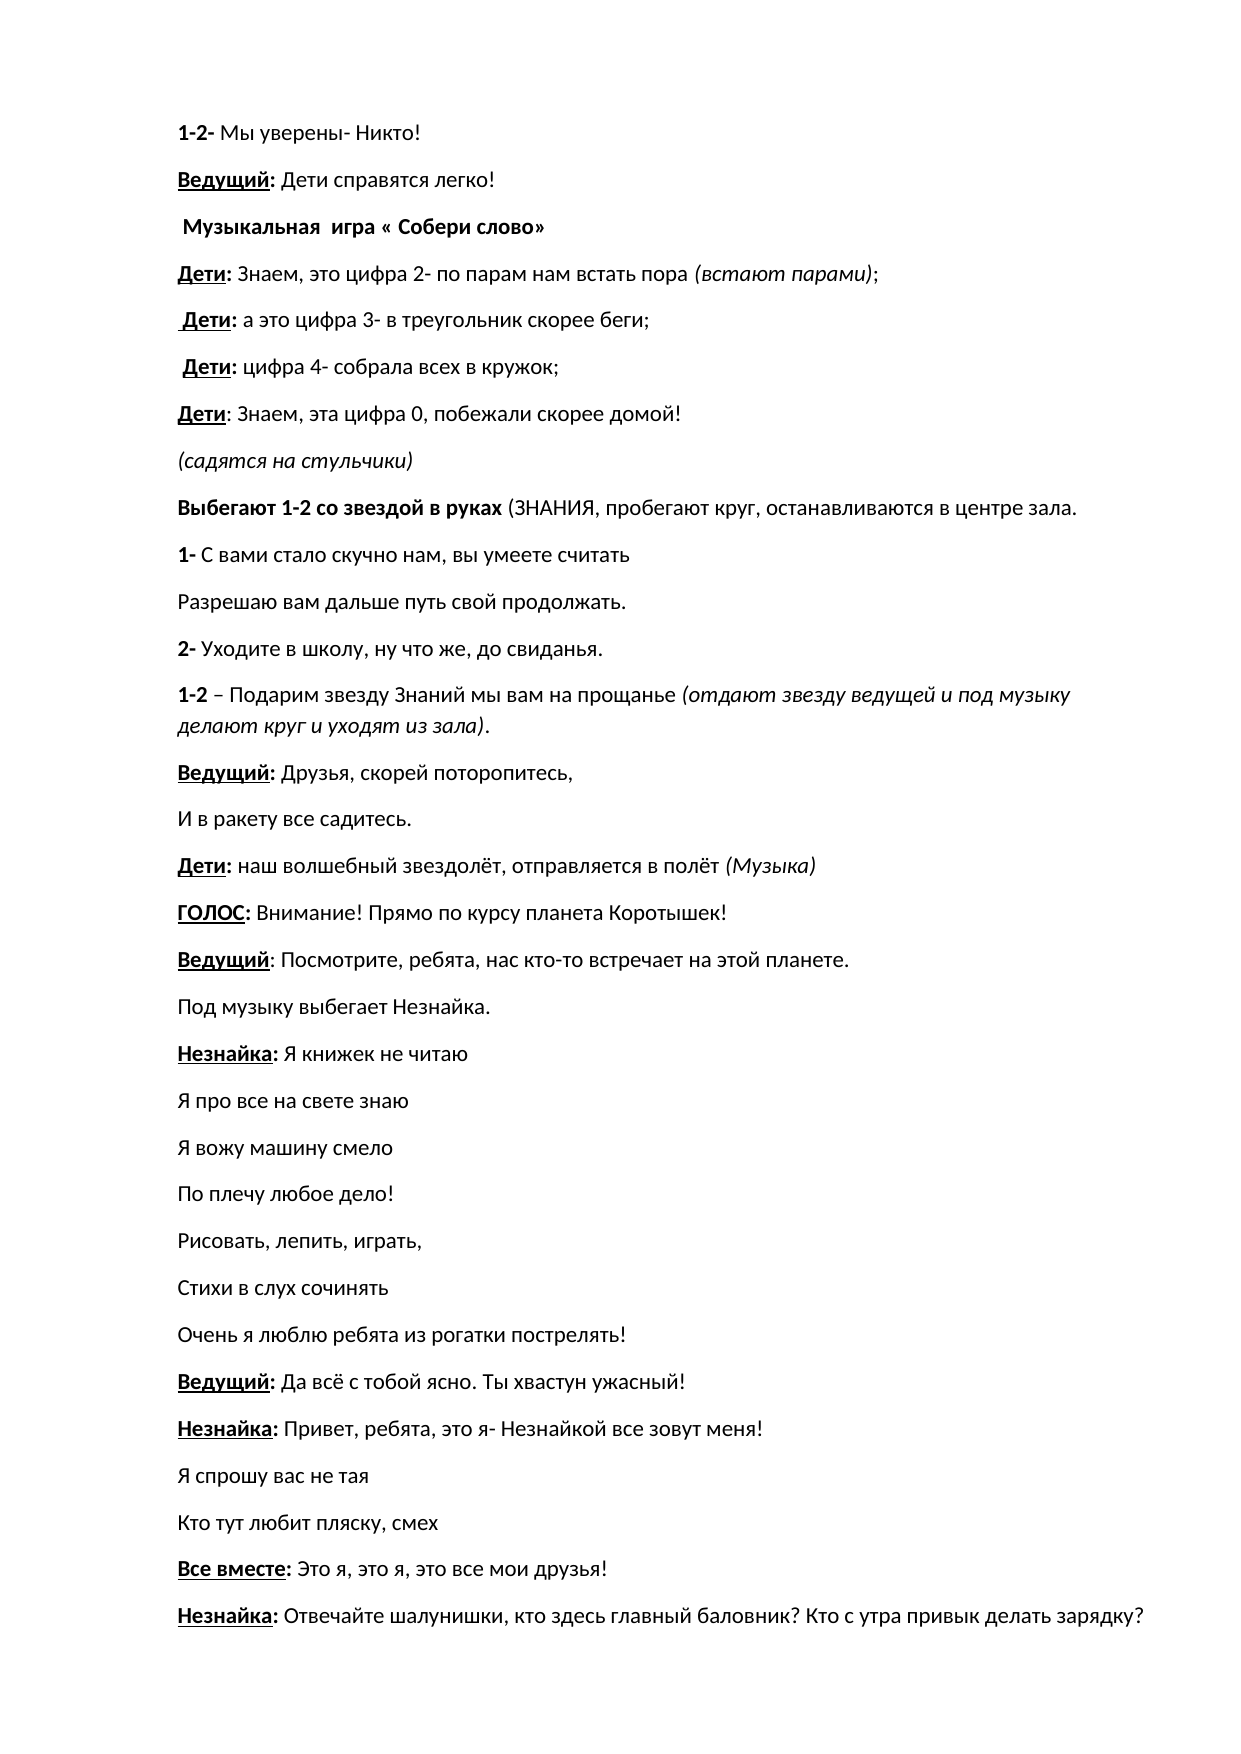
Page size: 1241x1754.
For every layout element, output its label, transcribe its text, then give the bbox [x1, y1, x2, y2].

text Дети: цифра 4- собрала всех в кружок; [177, 352, 1152, 381]
text Кто тут любит пляску, смех [177, 1508, 1152, 1536]
text Незнайка: Привет, ребята, это я- Незнайкой все зовут меня! [177, 1414, 1152, 1442]
text Музыкальная игра « Собери слово» [177, 212, 1152, 240]
text Я вожу машину смело [177, 1133, 1152, 1161]
text Очень я люблю ребята из рогатки пострелять! [177, 1320, 1152, 1348]
text Рисовать, лепить, играть, [177, 1226, 1152, 1254]
text По плечу любое дело! [177, 1179, 1152, 1208]
text Дети: Знаем, это цифра 2- по парам нам встать пора (встают парами); [177, 259, 1152, 287]
text Дети: а это цифра 3- в треугольник скорее беги; [177, 306, 1152, 334]
text Ведущий: Посмотрите, ребята, нас кто-то встречает на этой планете. [177, 945, 1152, 973]
text 1-2- Мы уверены- Никто! [177, 118, 1152, 146]
text Стихи в слух сочинять [177, 1273, 1152, 1301]
text Незнайка: Отвечайте шалунишки, кто здесь главный баловник? Кто с утра привык делать зарядку? [177, 1601, 1152, 1629]
text Ведущий: Дети справятся легко! [177, 165, 1152, 193]
text Выбегают 1-2 со звездой в руках (ЗНАНИЯ, пробегают круг, останавливаются в центре зала. [177, 493, 1152, 521]
text Разрешаю вам дальше путь свой продолжать. [177, 587, 1152, 615]
text Дети: наш волшебный звездолёт, отправляется в полёт (Музыка) [177, 851, 1152, 879]
text (садятся на стульчики) [177, 446, 1152, 474]
text 1-2 – Подарим звезду Знаний мы вам на прощанье (отдают звезду ведущей и под музыку делают круг и уходят из зала). [177, 681, 1152, 739]
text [177, 1554, 1152, 1583]
text Незнайка: Я книжек не читаю [177, 1039, 1152, 1067]
text Под музыку выбегает Незнайка. [177, 992, 1152, 1020]
text Я спрошу вас не тая [177, 1461, 1152, 1489]
text ГОЛОС: Внимание! Прямо по курсу планета Коротышек! [177, 898, 1152, 926]
text 2- Уходите в школу, ну что же, до свиданья. [177, 634, 1152, 662]
text Ведущий: Да всё с тобой ясно. Ты хвастун ужасный! [177, 1367, 1152, 1395]
text 1- С вами стало скучно нам, вы умеете считать [177, 540, 1152, 568]
text И в ракету все садитесь. [177, 804, 1152, 833]
text Дети: Знаем, эта цифра 0, побежали скорее домой! [177, 399, 1152, 427]
text Я про все на свете знаю [177, 1086, 1152, 1114]
text Ведущий: Друзья, скорей поторопитесь, [177, 758, 1152, 786]
